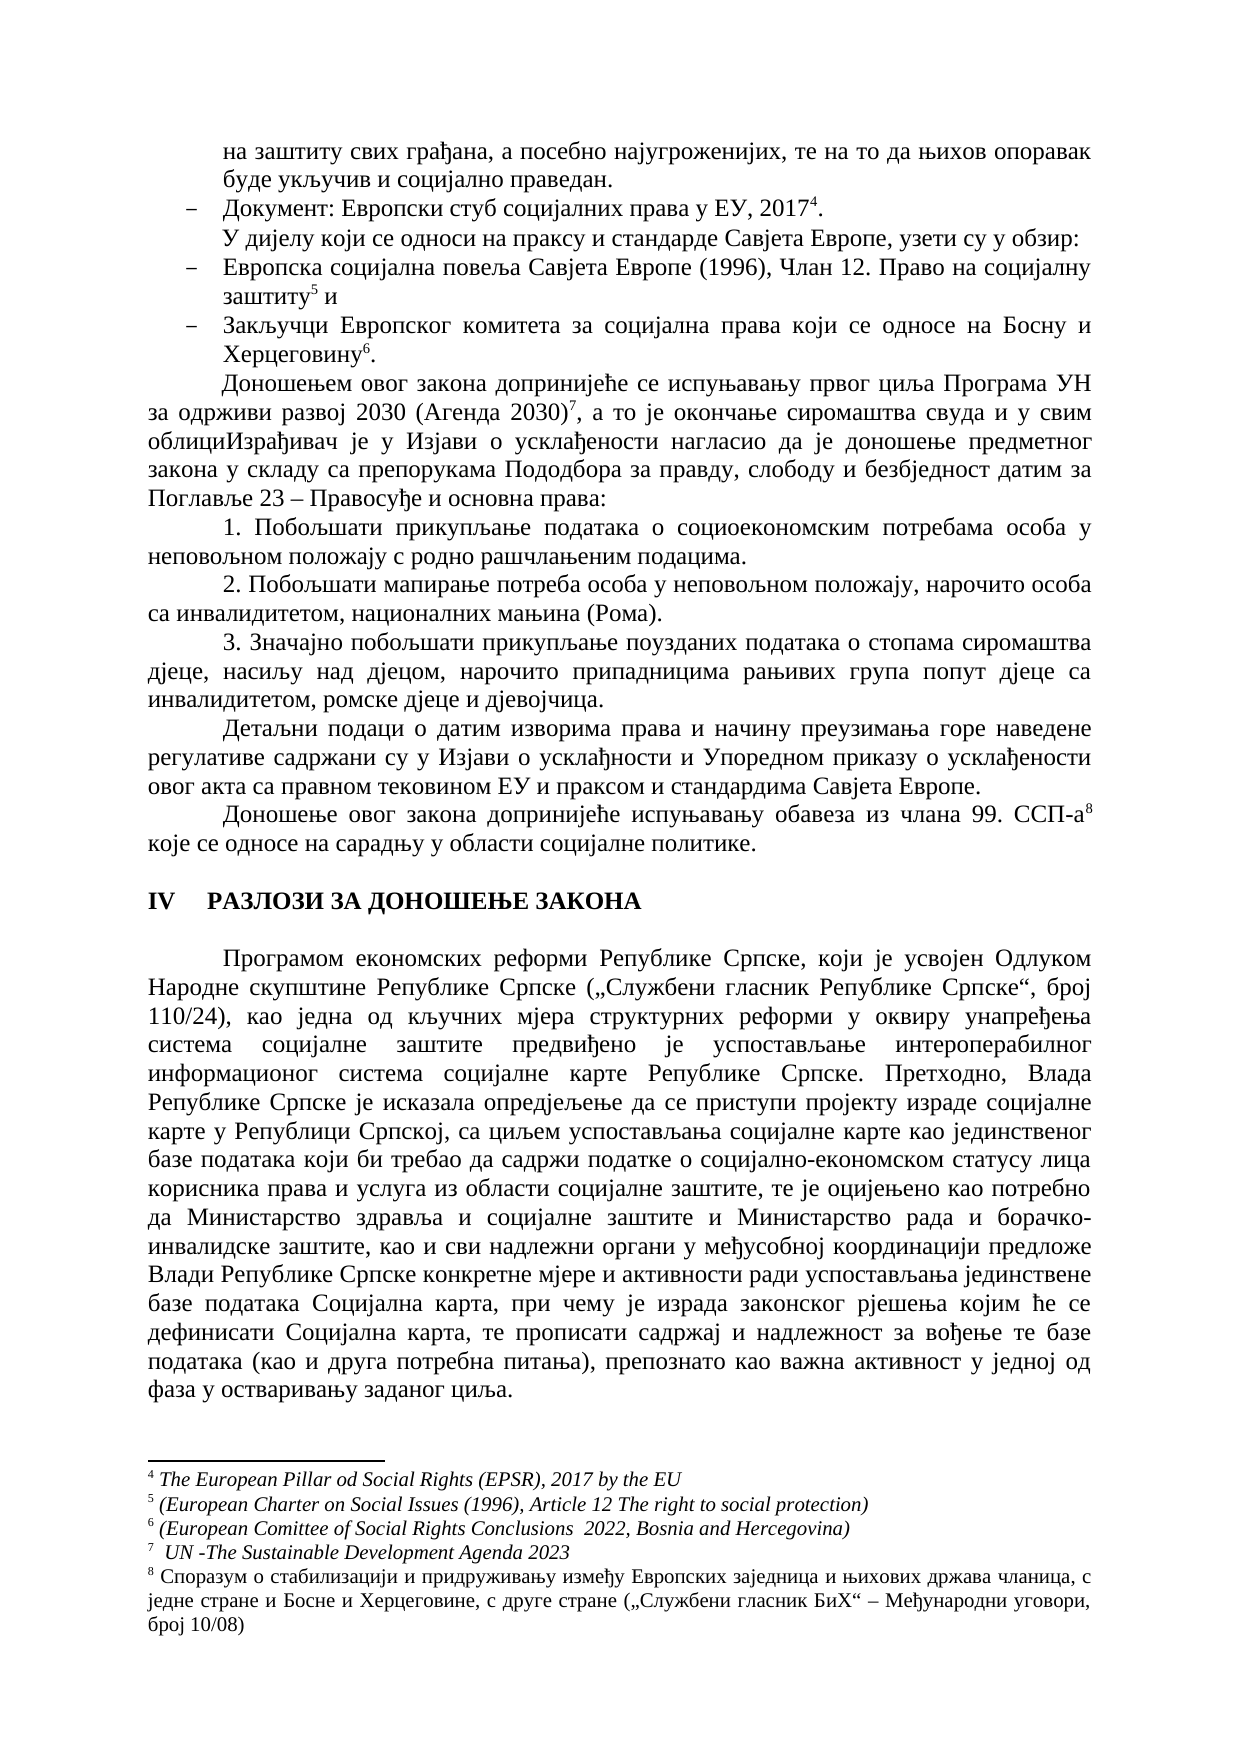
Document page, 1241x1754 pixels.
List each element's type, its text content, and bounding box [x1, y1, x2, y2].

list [185, 136, 1092, 193]
text Доношењем овог закона допринијеће се испуњавању првог циља Програма УН за одрживи развој 2030 (Агенда 2030), а то је окончање сиромаштва свуда и у свим облициИзрађивач је у Изјави о усклађености нагласио да је доношење предметног закона у складу са препорукама Пододбора за правду, слободу и безбједност датим за Поглавље 23 – Правосуђе и основна права: [148, 368, 1092, 512]
list Документ: Европски стуб социјалних права у ЕУ, 2017. [185, 193, 1092, 223]
list Закључци Европског комитета за социјална права који се односе на Босну и Херцеговину. [185, 310, 1092, 368]
text Детаљни подаци о датим изворима права и начину преузимања горе наведене регулативе садржани су у Изјави о усклађности и Упоредном приказу о усклађености овог акта са правном тековином ЕУ и праксом и стандардима Савјета Европе. [148, 713, 1092, 799]
text У дијелу који се односи на праксу и стандарде Савјета Европе, узети су у обзир: [148, 223, 1092, 252]
text IV РАЗЛОЗИ ЗА ДОНОШЕЊЕ ЗАКОНА [148, 886, 1092, 914]
text 2. Побољшати мапирање потреба особа у неповољном положају, нарочито особа са инвалидитетом, националних мањина (Рома). [148, 569, 1092, 627]
text 3. Значајно побољшати прикупљање поузданих података о стопама сиромаштва дјеце, насиљу над дјецом, нарочито припадницима рањивих група попут дјеце са инвалидитетом, ромске дјеце и дјевојчица. [148, 627, 1092, 713]
text Програмом економских реформи Републике Српске, који је усвојен Одлуком Народне скупштине Републике Српске („Службени гласник Републике Српске“, број 110/24), као једна од кључних мјера структурних реформи у оквиру унапређења система социјалне заштите предвиђено је успостављање интероперабилног информационог система социјалне карте Републике Српске. Претходно, Влада Републике Српске је исказала опредјељење да се приступи пројекту израде социјалне карте у Републици Српској, са циљем успостављања социјалне карте као јединственог базе података који би требао да садржи податке о социјално-економском статусу лица корисника права и услуга из области социјалне заштите, те је оцијењено као потребно да Министарство здравља и социјалне заштите и Министарство рада и борачко-инвалидске заштите, као и сви надлежни органи у међусобној координацији предложе Влади Републике Српске конкретне мјере и активности ради успостављања јединствене базе података Социјална карта, при чему је израдa законског рјешења којим ће се дефинисати Социјална карта, те прописати садржај и надлежност за вођење те базе података (као и друга потребна питања), препознато као важна активност у једној од фаза у остваривању заданог циља. [148, 943, 1092, 1403]
text Доношење овог закона допринијеће испуњавању обавеза из члана 99. ССП-а које се односе на сарадњу у области социјалне политике. [148, 799, 1092, 857]
text 1. Побољшати прикупљање података о социоекономским потребама особа у неповољном положају с родно рашчлањеним подацима. [148, 512, 1092, 569]
list Европска социјална повеља Савјета Европе (1996), Члан 12. Право на социјалну заштиту и [185, 252, 1092, 310]
